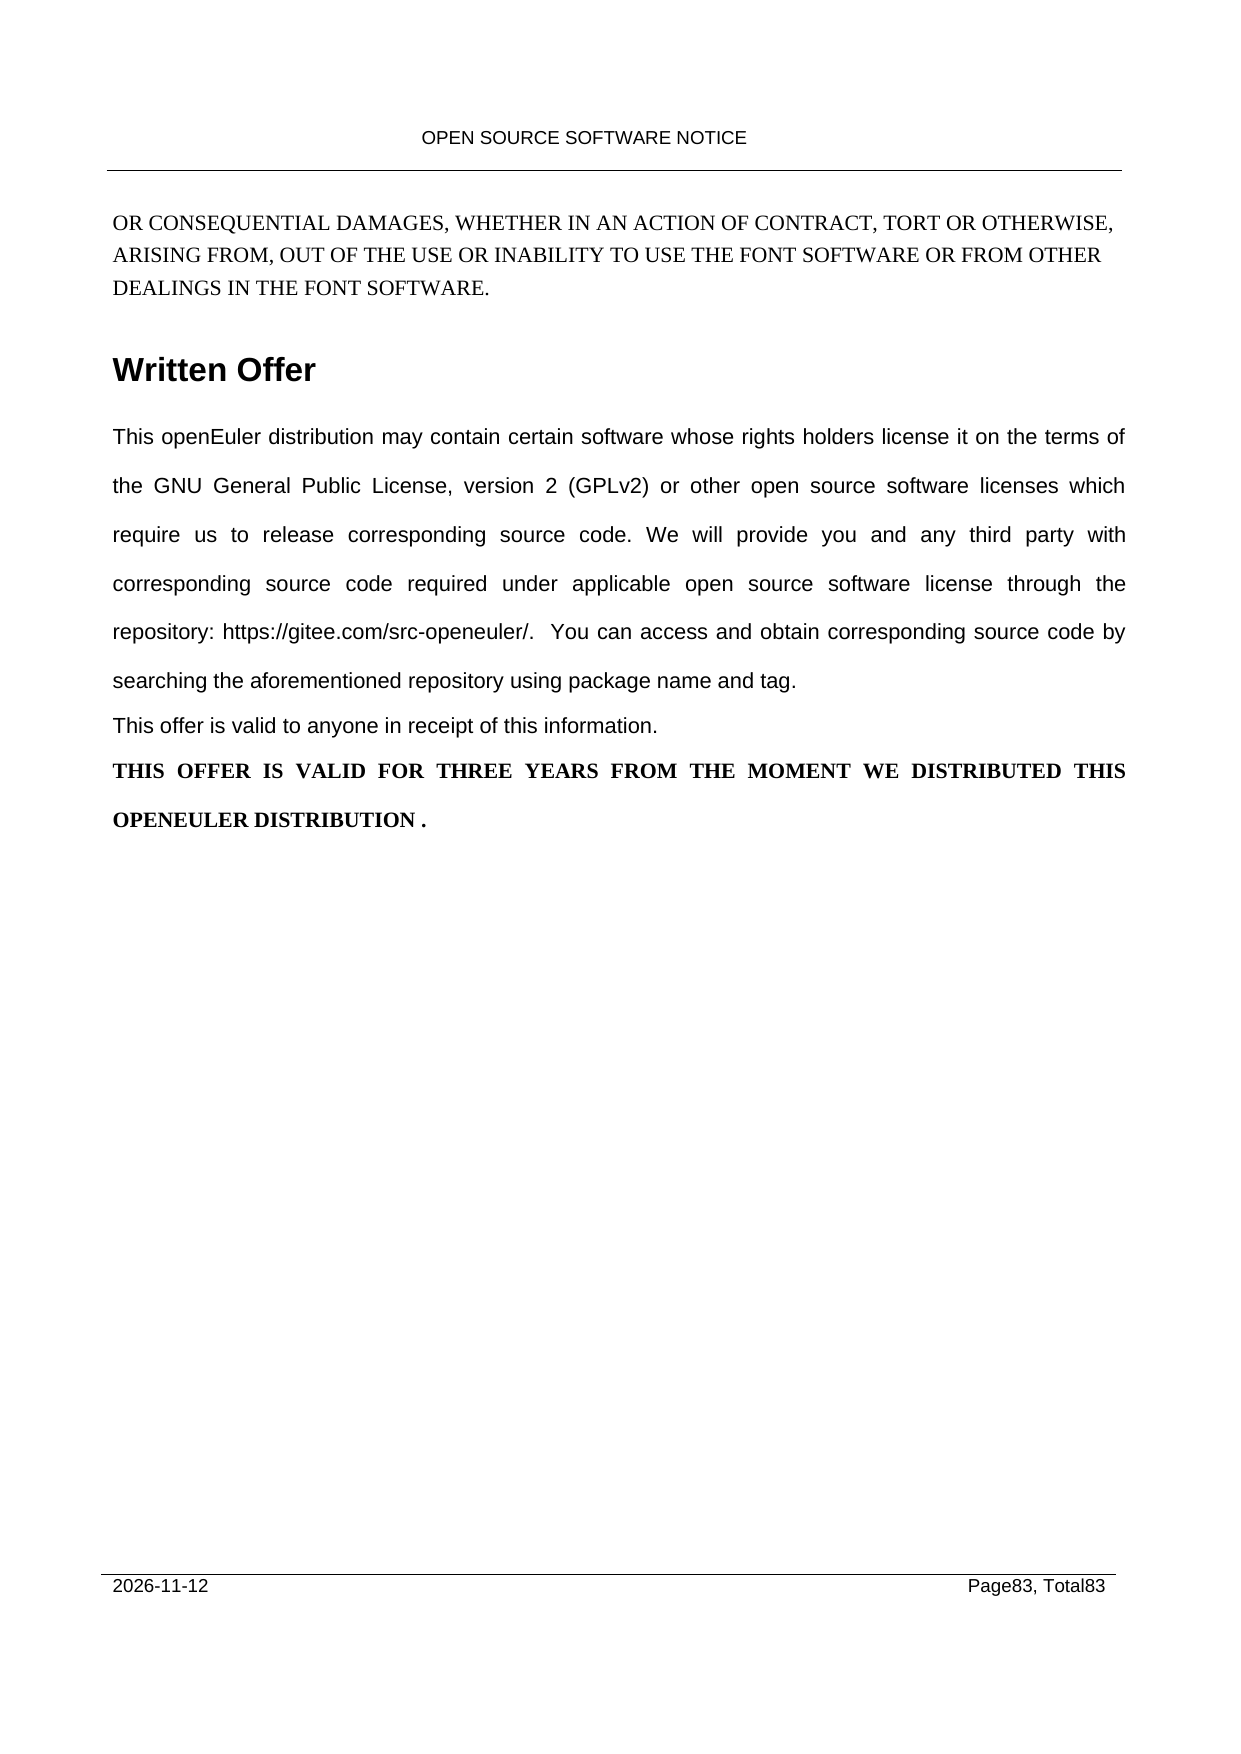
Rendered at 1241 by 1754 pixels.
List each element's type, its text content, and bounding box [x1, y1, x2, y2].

text This openEuler distribution may contain certain software whose rights holders license it on the terms of the GNU General Public License, version 2 (GPLv2) or other open source software licenses which require us to release corresponding source code. We will provide you and any third party with corresponding source code required under applicable open source software license through the repository: https://gitee.com/src-openeuler/. You can access and obtain corresponding source code by searching the aforementioned repository using package name and tag. [112, 421, 1128, 697]
text This offer is valid to anyone in receipt of this information. [112, 709, 1128, 742]
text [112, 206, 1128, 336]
text Written Offer [112, 336, 1128, 401]
text THIS OFFER IS VALID FOR THREE YEARS FROM THE MOMENT WE DISTRIBUTED THIS OPENEULER DISTRIBUTION . [112, 754, 1128, 836]
